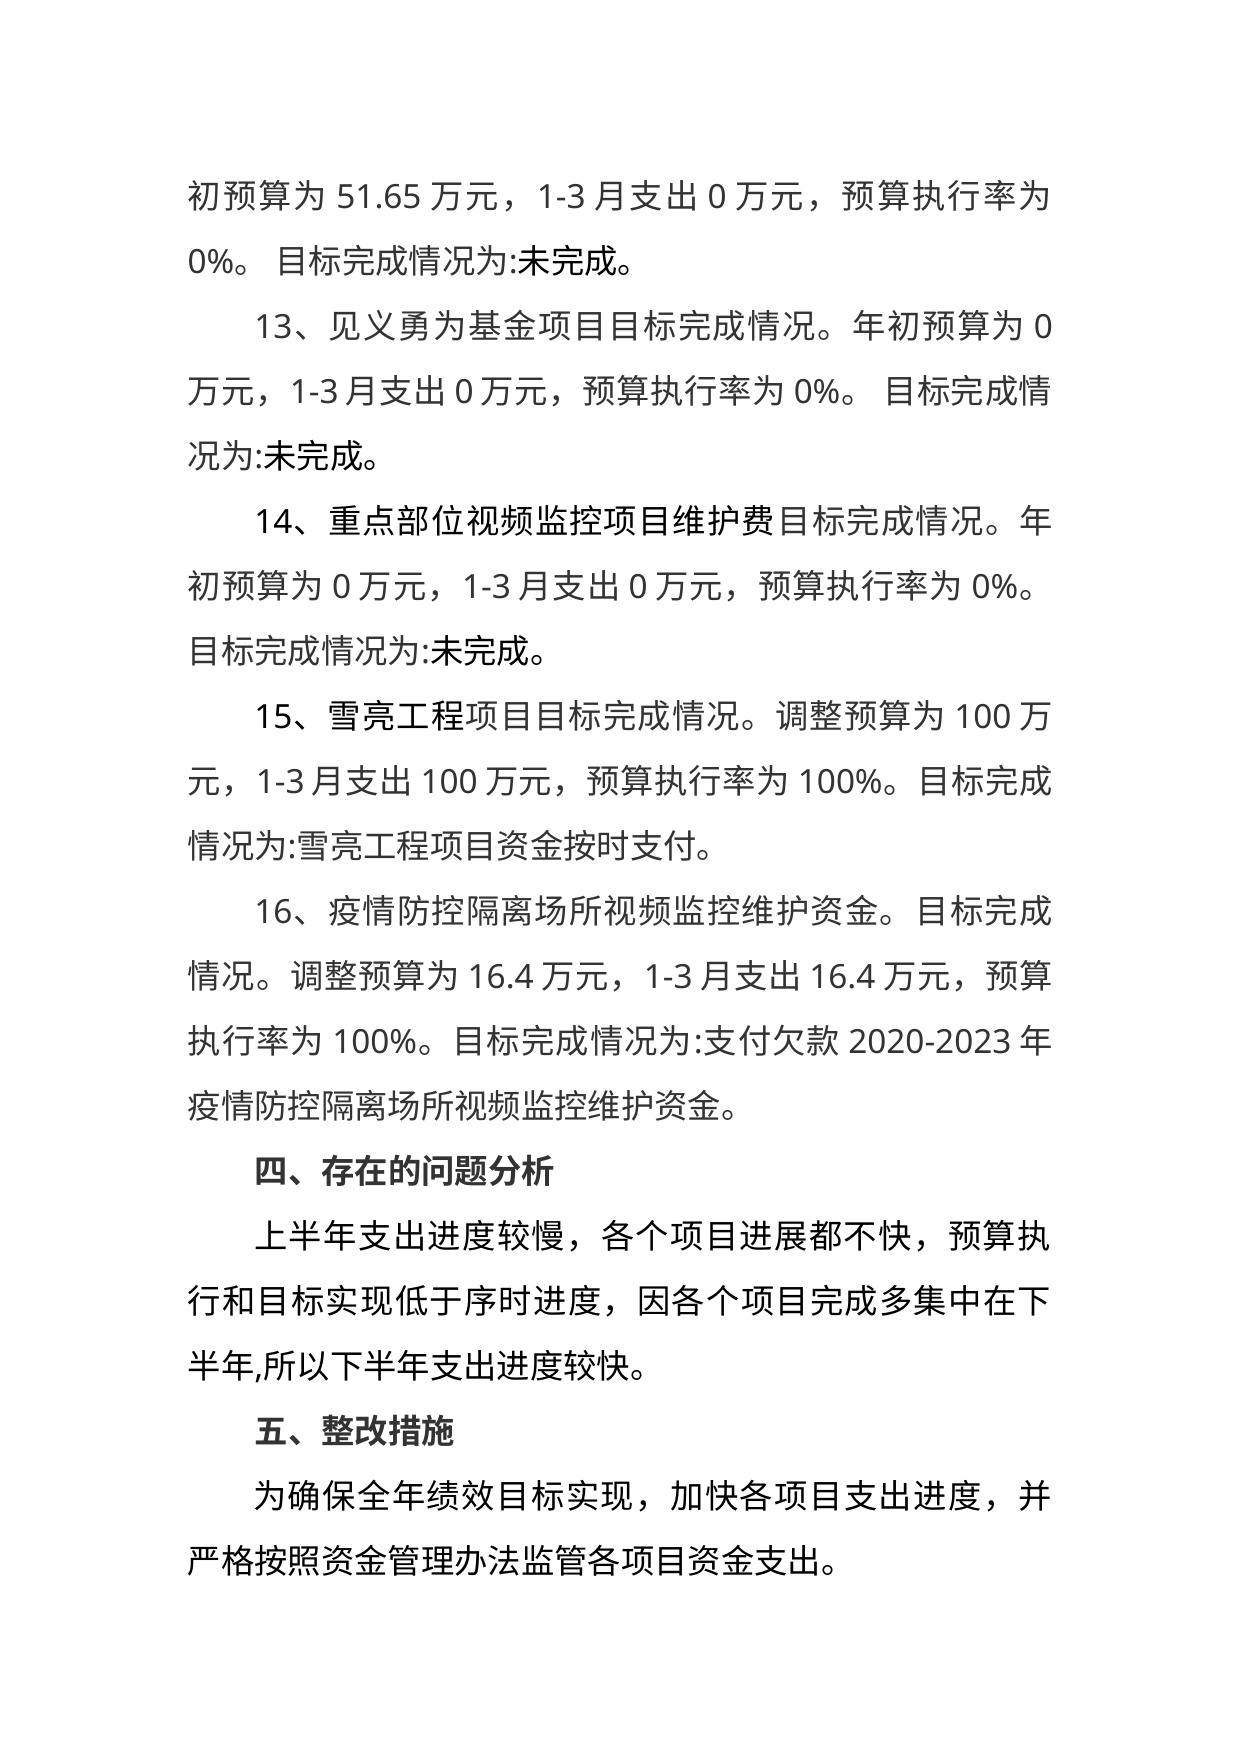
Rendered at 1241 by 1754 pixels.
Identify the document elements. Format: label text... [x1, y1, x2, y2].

text 13、见义勇为基金项目目标完成情况。年初预算为0万元，1-3月支出0万元，预算执行率为0%。 目标完成情况为:未完成。 [187, 292, 1053, 487]
text 四、存在的问题分析 [187, 1137, 1053, 1202]
text 16、疫情防控隔离场所视频监控维护资金。目标完成情况。调整预算为16.4万元，1-3月支出16.4万元，预算执行率为100%。目标完成情况为:支付欠款2020-2023年疫情防控隔离场所视频监控维护资金。 [187, 877, 1053, 1137]
text 14、重点部位视频监控项目维护费目标完成情况。年初预算为0万元，1-3月支出0万元，预算执行率为0%。 目标完成情况为:未完成。 [187, 487, 1053, 682]
text 上半年支出进度较慢，各个项目进展都不快，预算执行和目标实现低于序时进度，因各个项目完成多集中在下半年,所以下半年支出进度较快。 [187, 1202, 1053, 1397]
text 15、雪亮工程项目目标完成情况。调整预算为100万元，1-3月支出100万元，预算执行率为100%。目标完成情况为:雪亮工程项目资金按时支付。 [187, 682, 1053, 877]
text 五、整改措施 [187, 1397, 1053, 1462]
text 为确保全年绩效目标实现，加快各项目支出进度，并严格按照资金管理办法监管各项目资金支出。 [187, 1462, 1053, 1592]
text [187, 162, 1053, 292]
